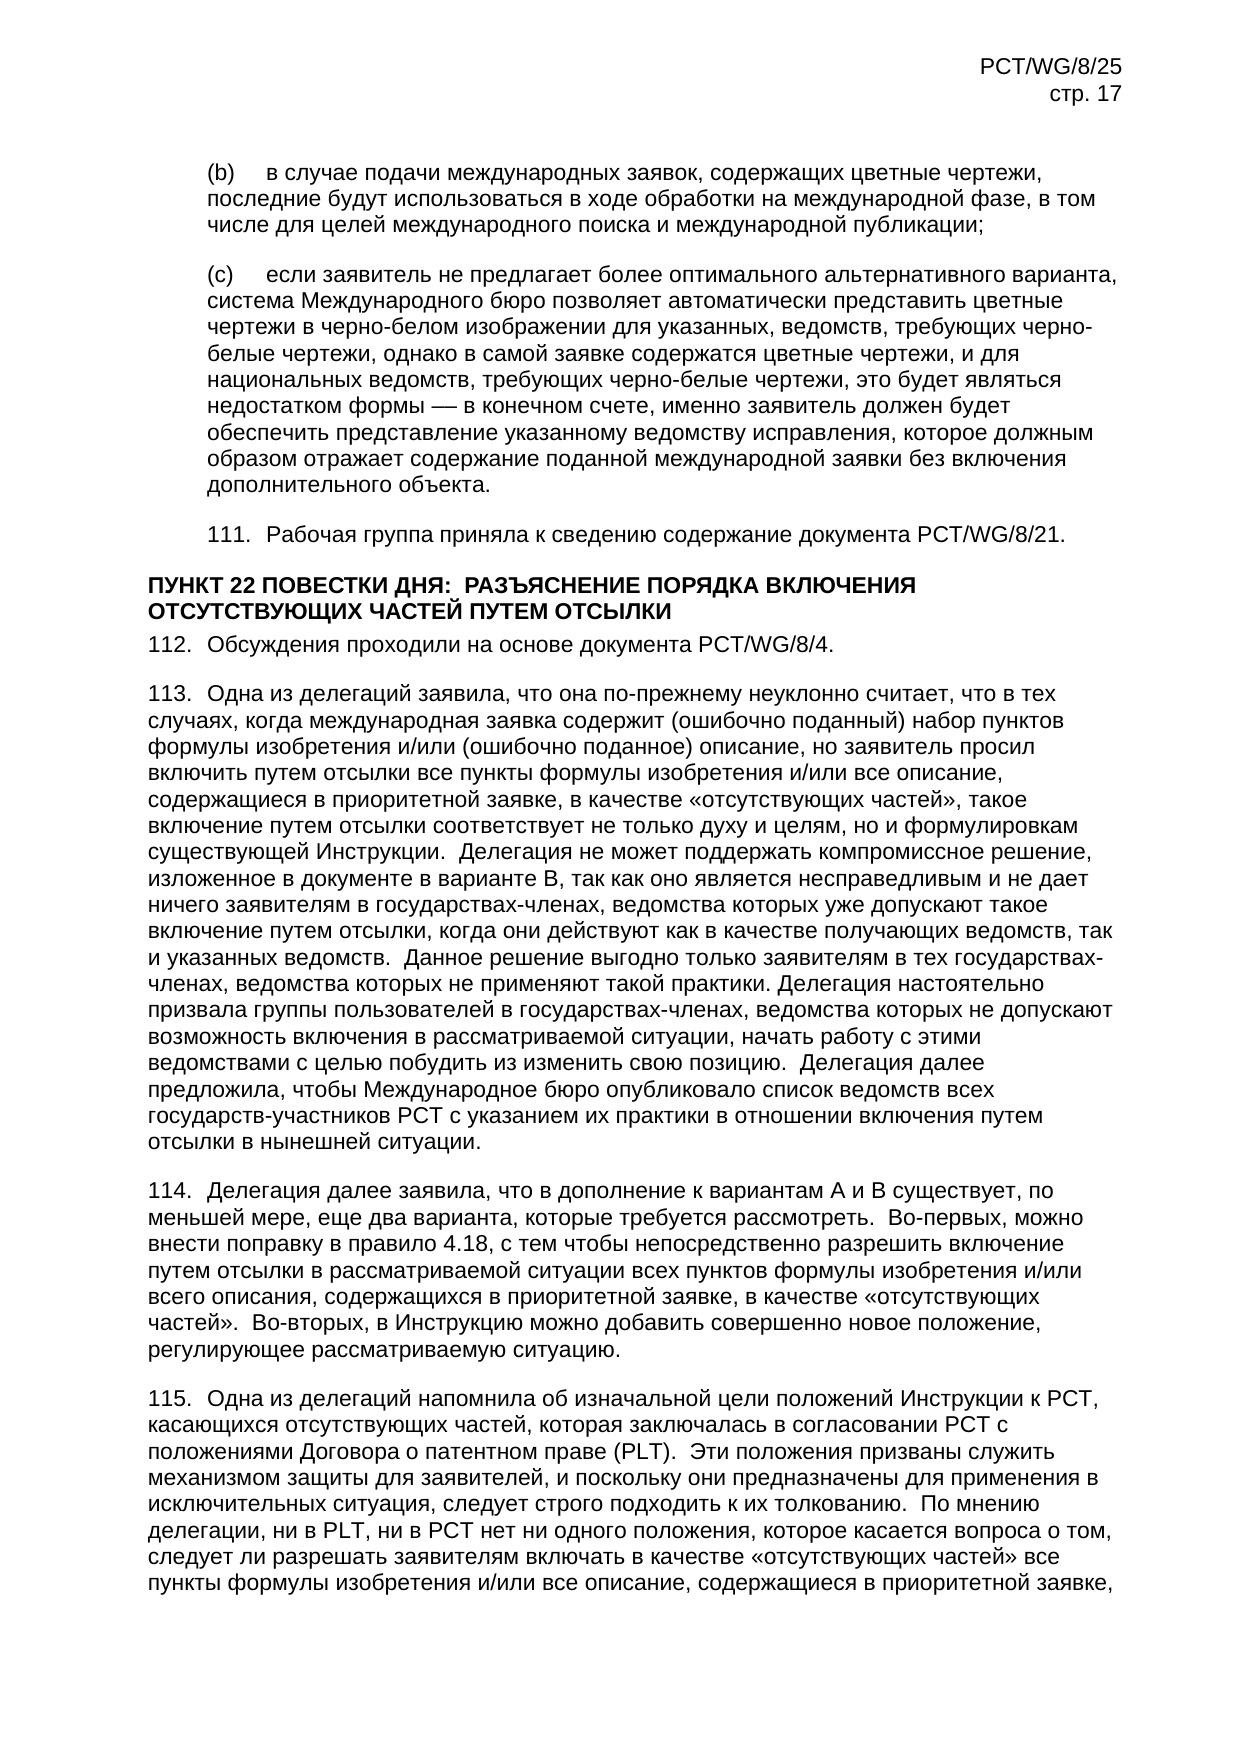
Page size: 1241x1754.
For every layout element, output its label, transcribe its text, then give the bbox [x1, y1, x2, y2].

subtitle пункт 22 повестки дня: разъяснение порядка включения отсутствующих частей путем отсылки [148, 572, 1122, 625]
list в случае подачи международных заявок, содержащих цветные чертежи, последние будут использоваться в ходе обработки на международной фазе, в том числе для целей международного поиска и международной публикации; [207, 158, 1122, 238]
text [148, 1385, 1122, 1596]
text Обсуждения проходили на основе документа PCT/WG/8/4. [148, 631, 1122, 657]
text Одна из делегаций заявила, что она по-прежнему неуклонно считает, что в тех случаях, когда международная заявка содержит (ошибочно поданный) набор пунктов формулы изобретения и/или (ошибочно поданное) описание, но заявитель просил включить путем отсылки все пункты формулы изобретения и/или все описание, содержащиеся в приоритетной заявке, в качестве «отсутствующих частей», такое включение путем отсылки соответствует не только духу и целям, но и формулировкам существующей Инструкции. Делегация не может поддержать компромиссное решение, изложенное в документе в варианте В, так как оно является несправедливым и не дает ничего заявителям в государствах-членах, ведомства которых уже допускают такое включение путем отсылки, когда они действуют как в качестве получающих ведомств, так и указанных ведомств. Данное решение выгодно только заявителям в тех государствах-членах, ведомства которых не применяют такой практики. Делегация настоятельно призвала группы пользователей в государствах-членах, ведомства которых не допускают возможность включения в рассматриваемой ситуации, начать работу с этими ведомствами с целью побудить из изменить свою позицию. Делегация далее предложила, чтобы Международное бюро опубликовало список ведомств всех государств-участников РСТ с указанием их практики в отношении включения путем отсылки в нынешней ситуации. [148, 680, 1122, 1154]
list если заявитель не предлагает более оптимального альтернативного варианта, система Международного бюро позволяет автоматически представить цветные чертежи в черно-белом изображении для указанных, ведомств, требующих черно-белые чертежи, однако в самой заявке содержатся цветные чертежи, и для национальных ведомств, требующих черно-белые чертежи, это будет являться недостатком формы –– в конечном счете, именно заявитель должен будет обеспечить представление указанному ведомству исправления, которое должным образом отражает содержание поданной международной заявки без включения дополнительного объекта. [207, 261, 1122, 498]
text Рабочая группа приняла к сведению содержание документа PCT/WG/8/21. [207, 521, 1122, 547]
text Делегация далее заявила, что в дополнение к вариантам А и В существует, по меньшей мере, еще два варианта, которые требуется рассмотреть. Во-первых, можно внести поправку в правило 4.18, с тем чтобы непосредственно разрешить включение путем отсылки в рассматриваемой ситуации всех пунктов формулы изобретения и/или всего описания, содержащихся в приоритетной заявке, в качестве «отсутствующих частей». Во-вторых, в Инструкцию можно добавить совершенно новое положение, регулирующее рассматриваемую ситуацию. [148, 1177, 1122, 1362]
